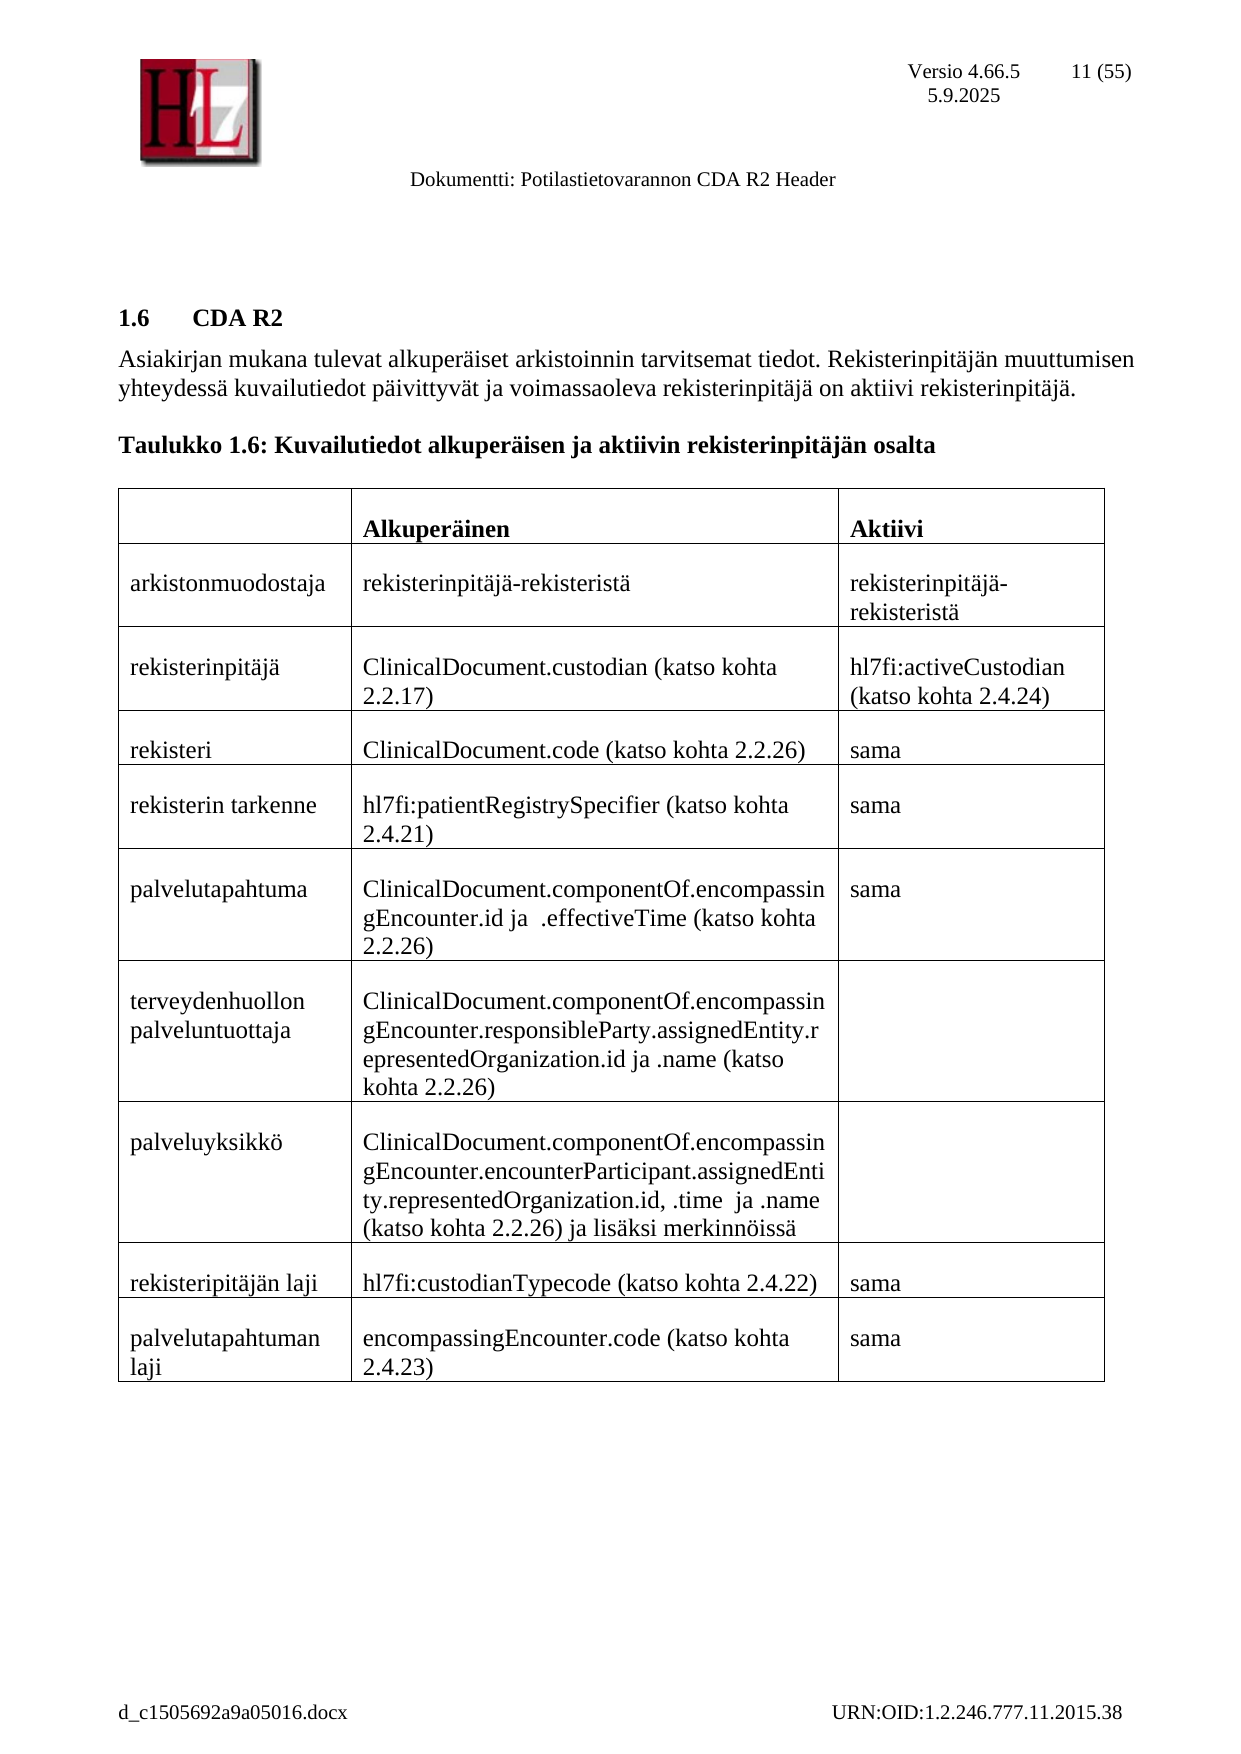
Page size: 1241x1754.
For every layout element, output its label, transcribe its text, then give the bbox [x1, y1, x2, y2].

table_cell terveydenhuollon palveluntuottaja [119, 961, 351, 1101]
table_cell hl7fi:patientRegistrySpecifier (katso kohta 2.4.21) [352, 765, 838, 848]
table_cell hl7fi:custodianTypecode (katso kohta 2.4.22) [352, 1243, 838, 1297]
text Asiakirjan mukana tulevat alkuperäiset arkistoinnin tarvitsemat tiedot. Rekisterinpitäjän muuttumisen yhteydessä kuvailutiedot päivittyvät ja voimassaoleva rekisterinpitäjä on aktiivi rekisterinpitäjä. [118, 344, 1152, 401]
picture [140, 59, 263, 167]
table_cell rekisterin tarkenne [119, 765, 351, 848]
table_cell palveluyksikkö [119, 1102, 351, 1242]
text Taulukko 1.6: Kuvailutiedot alkuperäisen ja aktiivin rekisterinpitäjän osalta [118, 430, 1152, 459]
table_cell ClinicalDocument.componentOf.encompassingEncounter.id ja .effectiveTime (katso kohta 2.2.26) [352, 849, 838, 960]
table_cell sama [839, 1243, 1104, 1297]
table_cell sama [839, 849, 1104, 960]
table_cell sama [839, 711, 1104, 764]
table_cell [839, 1102, 1104, 1242]
table_cell [839, 961, 1104, 1101]
table_header Alkuperäinen [352, 489, 838, 542]
table_cell hl7fi:activeCustodian (katso kohta 2.4.24) [839, 627, 1104, 709]
table_cell ClinicalDocument.componentOf.encompassingEncounter.encounterParticipant.assignedEntity.representedOrganization.id, .time ja .name (katso kohta 2.2.26) ja lisäksi merkinnöissä [352, 1102, 838, 1242]
table_cell rekisteripitäjän laji [119, 1243, 351, 1297]
table_header Aktiivi [839, 489, 1104, 542]
table_cell ClinicalDocument.code (katso kohta 2.2.26) [352, 711, 838, 764]
table_cell sama [839, 765, 1104, 848]
table_cell palvelutapahtuman laji [119, 1298, 351, 1381]
table_cell rekisterinpitäjä [119, 627, 351, 709]
table_cell encompassingEncounter.code (katso kohta 2.4.23) [352, 1298, 838, 1381]
table_header [119, 489, 351, 542]
table_cell arkistonmuodostaja [119, 544, 351, 626]
table_cell rekisterinpitäjä-rekisteristä [839, 544, 1104, 626]
table_cell ClinicalDocument.componentOf.encompassingEncounter.responsibleParty.assignedEntity.representedOrganization.id ja .name (katso kohta 2.2.26) [352, 961, 838, 1101]
table_cell sama [839, 1298, 1104, 1381]
table_cell palvelutapahtuma [119, 849, 351, 960]
table_cell rekisterinpitäjä-rekisteristä [352, 544, 838, 626]
subtitle CDA R2 [118, 303, 1152, 331]
table_cell rekisteri [119, 711, 351, 764]
table_cell ClinicalDocument.custodian (katso kohta 2.2.17) [352, 627, 838, 709]
